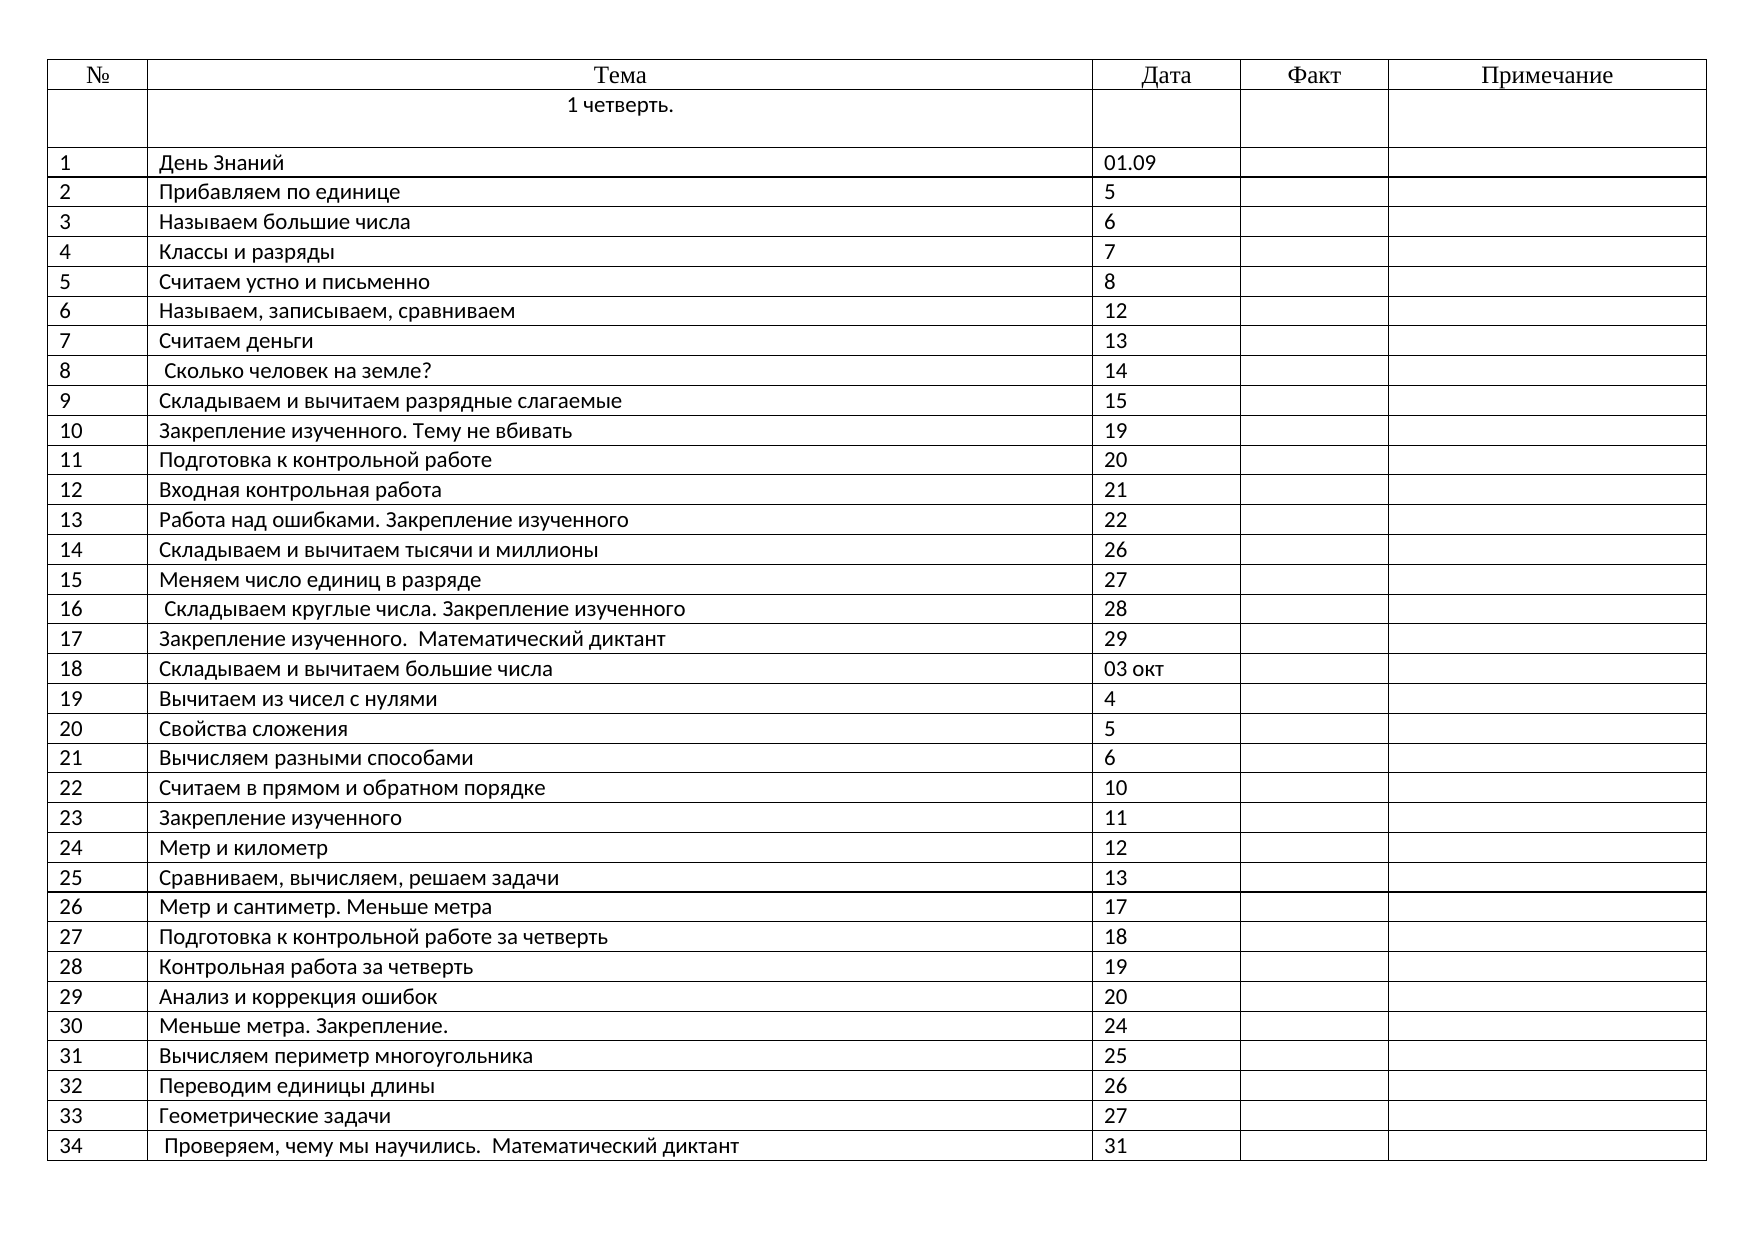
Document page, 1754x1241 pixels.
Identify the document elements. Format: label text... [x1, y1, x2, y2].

table_cell Закрепление изученного [148, 803, 1092, 832]
table_cell Подготовка к контрольной работе за четверть [148, 922, 1092, 951]
table_cell [1241, 982, 1388, 1011]
table_cell 26 [1093, 535, 1240, 564]
table_cell 16 [48, 595, 147, 623]
table_cell Называем большие числа [148, 207, 1092, 236]
table_cell [1241, 1071, 1388, 1100]
table_cell [1241, 1131, 1388, 1159]
table_cell 19 [1093, 416, 1240, 444]
table_cell 2 [48, 178, 147, 206]
table_cell [1389, 982, 1706, 1011]
table_cell [1241, 148, 1388, 176]
table_cell Классы и разряды [148, 237, 1092, 266]
table_cell 22 [48, 773, 147, 802]
table_cell 20 [1093, 446, 1240, 474]
table_cell [1389, 714, 1706, 742]
table_cell [1241, 505, 1388, 534]
table_cell [1389, 684, 1706, 713]
table_cell 26 [1093, 1071, 1240, 1100]
table_cell [1241, 386, 1388, 415]
table_cell 6 [1093, 207, 1240, 236]
table_cell [1389, 654, 1706, 683]
table_cell 27 [48, 922, 147, 951]
table_cell 15 [1093, 386, 1240, 415]
table_cell 23 [48, 803, 147, 832]
table_cell 7 [1093, 237, 1240, 266]
table_cell [1241, 1041, 1388, 1070]
table_cell [1241, 952, 1388, 981]
table_cell 18 [48, 654, 147, 683]
table_cell 27 [1093, 1101, 1240, 1130]
table_cell Метр и сантиметр. Меньше метра [148, 893, 1092, 921]
table_cell [1389, 744, 1706, 772]
table_cell 29 [1093, 624, 1240, 653]
table_cell 26 [48, 893, 147, 921]
table_cell Считаем в прямом и обратном порядке [148, 773, 1092, 802]
table_cell Проверяем, чему мы научились. Математический диктант [148, 1131, 1092, 1159]
table_cell Метр и километр [148, 833, 1092, 862]
table_cell [1389, 446, 1706, 474]
table_cell 14 [1093, 356, 1240, 385]
table_cell 31 [48, 1041, 147, 1070]
table_cell 34 [48, 1131, 147, 1159]
table_cell 28 [1093, 595, 1240, 623]
table_cell 17 [48, 624, 147, 653]
table_cell [1241, 595, 1388, 623]
table_cell 28 [48, 952, 147, 981]
table_header № [48, 60, 147, 89]
table_cell [1389, 624, 1706, 653]
table_cell 13 [1093, 863, 1240, 891]
table_cell 5 [1093, 178, 1240, 206]
table_cell Входная контрольная работа [148, 475, 1092, 504]
table_cell [1389, 386, 1706, 415]
table_cell [1241, 803, 1388, 832]
table_cell 12 [1093, 297, 1240, 325]
table_header Примечание [1389, 60, 1706, 89]
table_cell [1241, 475, 1388, 504]
table_cell 10 [48, 416, 147, 444]
table_cell 20 [1093, 982, 1240, 1011]
table_cell [1241, 684, 1388, 713]
table_cell Геометрические задачи [148, 1101, 1092, 1130]
table_cell [1389, 297, 1706, 325]
table_cell Сравниваем, вычисляем, решаем задачи [148, 863, 1092, 891]
table_cell [1389, 207, 1706, 236]
table_cell 30 [48, 1012, 147, 1040]
table_cell 27 [1093, 565, 1240, 593]
table_cell Закрепление изученного. Математический диктант [148, 624, 1092, 653]
table_cell 22 [1093, 505, 1240, 534]
table_cell Называем, записываем, сравниваем [148, 297, 1092, 325]
table_cell [1241, 714, 1388, 742]
table_cell 1 [48, 148, 147, 176]
table_cell [1389, 833, 1706, 862]
table_cell Работа над ошибками. Закрепление изученного [148, 505, 1092, 534]
table_cell 24 [1093, 1012, 1240, 1040]
table_cell [1241, 863, 1388, 891]
table_cell [1241, 565, 1388, 593]
table_cell [1241, 1101, 1388, 1130]
table_cell [1241, 297, 1388, 325]
table_cell 5 [1093, 714, 1240, 742]
table_cell Прибавляем по единице [148, 178, 1092, 206]
table_cell 15 [48, 565, 147, 593]
table_cell [1389, 952, 1706, 981]
table_cell 17 [1093, 893, 1240, 921]
table_cell 24 [48, 833, 147, 862]
table_cell 6 [48, 297, 147, 325]
table_cell [1389, 1041, 1706, 1070]
table_cell 21 [48, 744, 147, 772]
table_header Дата [1093, 60, 1240, 89]
table_cell 5 [48, 267, 147, 296]
table_header Факт [1241, 60, 1388, 89]
table_cell [1389, 326, 1706, 355]
table_cell [1389, 416, 1706, 444]
table_cell [1093, 90, 1240, 147]
table_cell Вычисляем периметр многоугольника [148, 1041, 1092, 1070]
table_cell [1241, 535, 1388, 564]
table_cell [1389, 863, 1706, 891]
table_cell [1389, 267, 1706, 296]
table_cell [1241, 773, 1388, 802]
table_cell Складываем круглые числа. Закрепление изученного [148, 595, 1092, 623]
table_cell 13 [48, 505, 147, 534]
table_cell 19 [1093, 952, 1240, 981]
table_cell [1389, 535, 1706, 564]
table_cell Закрепление изученного. Тему не вбивать [148, 416, 1092, 444]
table_cell [1241, 833, 1388, 862]
table_cell [1389, 505, 1706, 534]
table_cell 14 [48, 535, 147, 564]
table_cell [1389, 773, 1706, 802]
table_cell [1389, 178, 1706, 206]
table_cell 6 [1093, 744, 1240, 772]
table_cell 9 [48, 386, 147, 415]
table_cell 31 [1093, 1131, 1240, 1159]
table_cell 01.09 [1093, 148, 1240, 176]
table_cell [1241, 624, 1388, 653]
table_cell [1241, 326, 1388, 355]
table_cell Считаем устно и письменно [148, 267, 1092, 296]
table_cell 29 [48, 982, 147, 1011]
table_cell 03 окт [1093, 654, 1240, 683]
table_cell Свойства сложения [148, 714, 1092, 742]
table_cell Переводим единицы длины [148, 1071, 1092, 1100]
table_cell 10 [1093, 773, 1240, 802]
table_cell Меняем число единиц в разряде [148, 565, 1092, 593]
table_cell [1389, 1012, 1706, 1040]
table_cell [1241, 178, 1388, 206]
table_cell [1389, 922, 1706, 951]
table_header Тема [148, 60, 1092, 89]
table_cell 8 [48, 356, 147, 385]
table_cell [1241, 922, 1388, 951]
table_cell [1241, 207, 1388, 236]
table_cell 11 [48, 446, 147, 474]
table_cell Анализ и коррекция ошибок [148, 982, 1092, 1011]
table_cell [1241, 267, 1388, 296]
table_cell 21 [1093, 475, 1240, 504]
table_cell Меньше метра. Закрепление. [148, 1012, 1092, 1040]
table_cell 4 [48, 237, 147, 266]
table_cell 12 [1093, 833, 1240, 862]
table_cell [1241, 893, 1388, 921]
table_cell 13 [1093, 326, 1240, 355]
table_cell Подготовка к контрольной работе [148, 446, 1092, 474]
table_cell 3 [48, 207, 147, 236]
table_cell [1241, 356, 1388, 385]
table_cell [1389, 356, 1706, 385]
table_cell [1241, 446, 1388, 474]
table_cell [1389, 90, 1706, 147]
table_cell [1241, 744, 1388, 772]
table_cell 8 [1093, 267, 1240, 296]
table_cell 20 [48, 714, 147, 742]
table_cell Складываем и вычитаем разрядные слагаемые [148, 386, 1092, 415]
table_cell 19 [48, 684, 147, 713]
table_cell [48, 90, 147, 147]
table_cell 25 [1093, 1041, 1240, 1070]
table_cell 18 [1093, 922, 1240, 951]
table_cell 4 [1093, 684, 1240, 713]
table_cell [1389, 148, 1706, 176]
table_cell [1241, 416, 1388, 444]
table_cell [1389, 893, 1706, 921]
table_cell 32 [48, 1071, 147, 1100]
table_cell Сколько человек на земле? [148, 356, 1092, 385]
table_cell 7 [48, 326, 147, 355]
table_cell День Знаний [148, 148, 1092, 176]
table_cell Вычисляем разными способами [148, 744, 1092, 772]
table_cell [1389, 803, 1706, 832]
table_cell [1389, 1101, 1706, 1130]
table_cell Складываем и вычитаем тысячи и миллионы [148, 535, 1092, 564]
table_cell Вычитаем из чисел с нулями [148, 684, 1092, 713]
table_cell [1389, 237, 1706, 266]
table_cell [1241, 1012, 1388, 1040]
table_cell [1389, 1131, 1706, 1159]
table_cell 11 [1093, 803, 1240, 832]
table_cell [1241, 90, 1388, 147]
table_cell [1389, 565, 1706, 593]
table_cell Контрольная работа за четверть [148, 952, 1092, 981]
table_cell [1389, 595, 1706, 623]
table_cell 25 [48, 863, 147, 891]
table_cell [1389, 475, 1706, 504]
table_cell [1389, 1071, 1706, 1100]
table_cell [1241, 237, 1388, 266]
table_cell Складываем и вычитаем большие числа [148, 654, 1092, 683]
table_cell [1241, 654, 1388, 683]
table_cell 1 четверть. [148, 90, 1092, 147]
table_cell Считаем деньги [148, 326, 1092, 355]
table_cell 33 [48, 1101, 147, 1130]
table_cell 12 [48, 475, 147, 504]
